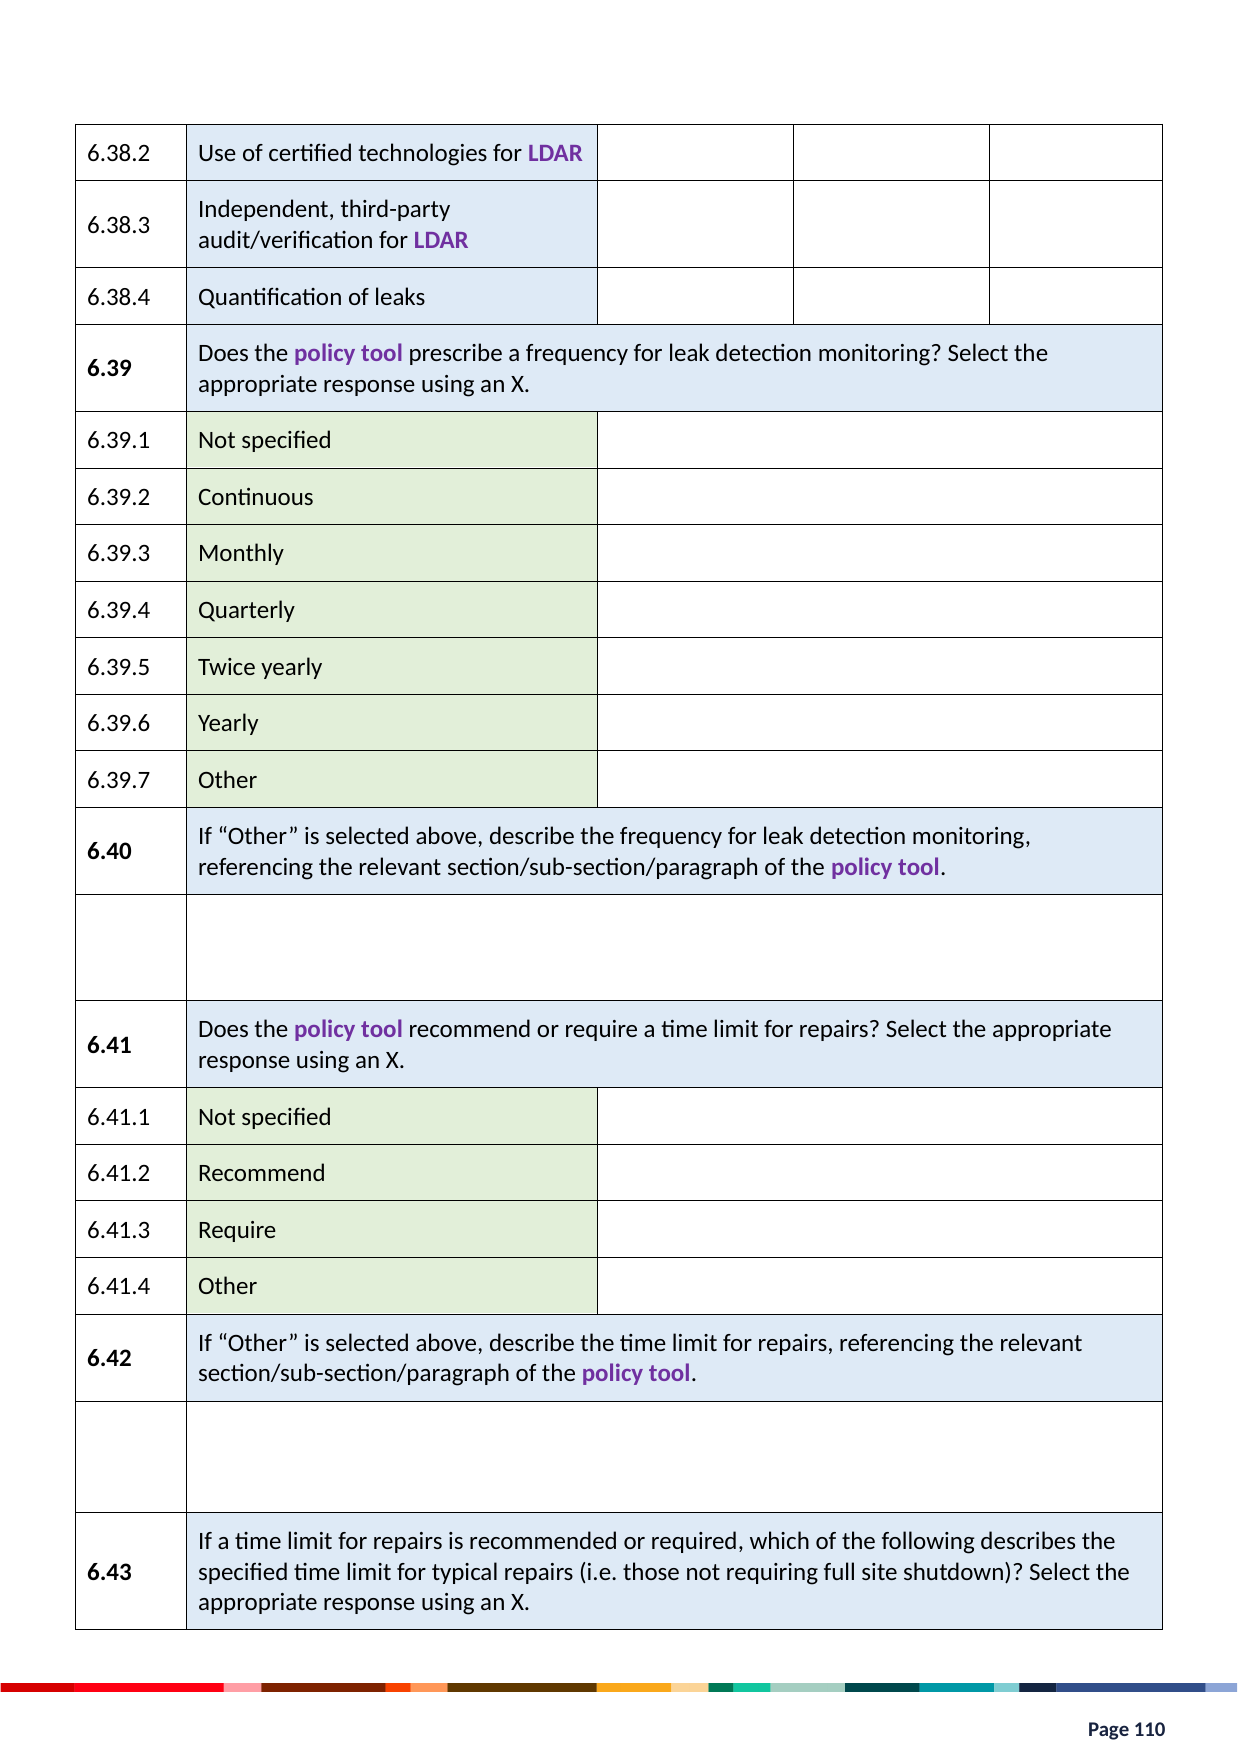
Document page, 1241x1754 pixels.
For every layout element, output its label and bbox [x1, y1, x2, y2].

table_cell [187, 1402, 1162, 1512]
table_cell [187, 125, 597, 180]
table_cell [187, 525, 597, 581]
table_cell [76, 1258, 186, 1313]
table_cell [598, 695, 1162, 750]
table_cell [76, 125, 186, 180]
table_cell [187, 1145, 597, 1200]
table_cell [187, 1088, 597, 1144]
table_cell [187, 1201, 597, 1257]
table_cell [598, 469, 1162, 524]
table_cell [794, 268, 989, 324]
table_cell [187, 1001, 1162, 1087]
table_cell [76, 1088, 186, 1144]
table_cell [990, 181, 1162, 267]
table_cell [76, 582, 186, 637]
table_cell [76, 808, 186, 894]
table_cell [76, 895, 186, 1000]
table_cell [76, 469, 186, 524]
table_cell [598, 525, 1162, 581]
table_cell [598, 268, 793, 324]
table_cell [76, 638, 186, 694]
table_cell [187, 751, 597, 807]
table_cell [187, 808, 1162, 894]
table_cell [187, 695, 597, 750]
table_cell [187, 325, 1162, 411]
picture [0, 1683, 1236, 1692]
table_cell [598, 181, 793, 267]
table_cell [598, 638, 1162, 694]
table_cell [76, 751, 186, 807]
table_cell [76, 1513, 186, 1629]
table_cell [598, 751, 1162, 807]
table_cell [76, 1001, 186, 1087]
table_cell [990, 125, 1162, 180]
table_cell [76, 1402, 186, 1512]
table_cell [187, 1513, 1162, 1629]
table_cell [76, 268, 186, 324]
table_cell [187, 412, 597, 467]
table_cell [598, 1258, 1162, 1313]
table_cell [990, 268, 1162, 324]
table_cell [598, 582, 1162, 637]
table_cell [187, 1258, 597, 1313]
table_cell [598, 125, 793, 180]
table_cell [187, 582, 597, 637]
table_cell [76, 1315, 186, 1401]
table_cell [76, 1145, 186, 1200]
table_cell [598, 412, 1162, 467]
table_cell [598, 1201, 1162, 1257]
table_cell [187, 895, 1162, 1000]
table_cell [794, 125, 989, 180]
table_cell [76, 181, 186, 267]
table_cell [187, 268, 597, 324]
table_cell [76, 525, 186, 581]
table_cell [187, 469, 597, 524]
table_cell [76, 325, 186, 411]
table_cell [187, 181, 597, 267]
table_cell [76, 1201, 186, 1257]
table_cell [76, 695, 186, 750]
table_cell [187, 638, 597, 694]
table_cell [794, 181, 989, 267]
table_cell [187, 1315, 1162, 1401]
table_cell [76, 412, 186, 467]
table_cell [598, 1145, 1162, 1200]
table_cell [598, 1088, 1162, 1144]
